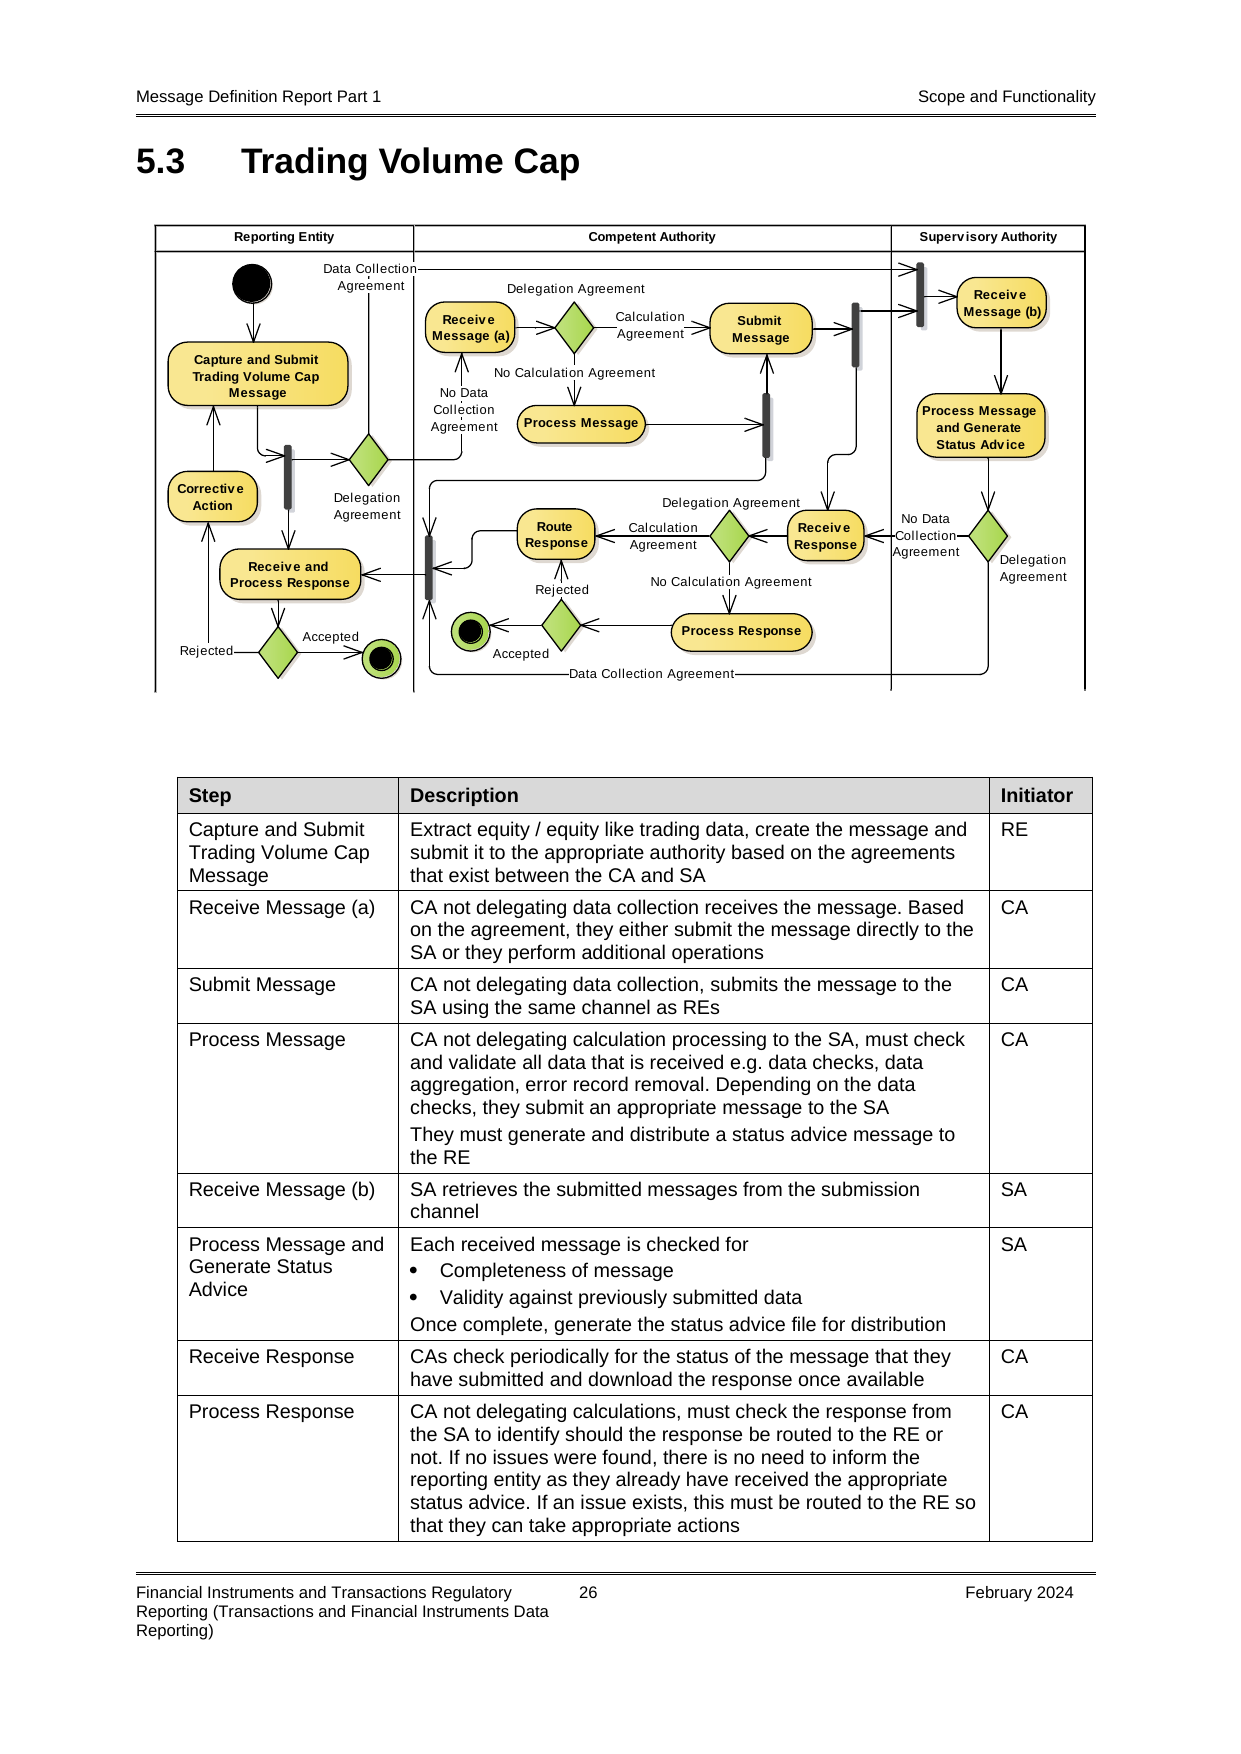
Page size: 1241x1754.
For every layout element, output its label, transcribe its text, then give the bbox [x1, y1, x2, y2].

table_header Step [178, 778, 398, 813]
table_cell Receive Message (a) [178, 891, 398, 968]
table_cell CA not delegating calculation processing to the SA, must check and validate all data that is received e.g. data checks, data aggregation, error record removal. Depending on the data checks, they submit an appropriate message to the SA They must generate and distribute a status advice message to the RE [399, 1024, 989, 1172]
table_cell Capture and Submit Trading Volume Cap Message [178, 814, 398, 890]
table_cell SA retrieves the submitted messages from the submission channel [399, 1174, 989, 1227]
table_cell SA [990, 1174, 1092, 1227]
table_cell Receive Response [178, 1341, 398, 1395]
table_cell CA not delegating data collection receives the message. Based on the agreement, they either submit the message directly to the SA or they perform additional operations [399, 891, 989, 968]
table_header Description [399, 778, 989, 813]
table_cell Extract equity / equity like trading data, create the message and submit it to the appropriate authority based on the agreements that exist between the CA and SA [399, 814, 989, 890]
subtitle Trading Volume Cap [136, 141, 1104, 181]
table_cell Process Message [178, 1024, 398, 1172]
table_cell CA [990, 1024, 1092, 1172]
table_cell Process Response [178, 1396, 398, 1541]
table_cell CAs check periodically for the status of the message that they have submitted and download the response once available [399, 1341, 989, 1395]
table_cell Each received message is checked for Completeness of message Validity against previously submitted data Once complete, generate the status advice file for distribution [399, 1228, 989, 1340]
table_cell Process Message and Generate Status Advice [178, 1228, 398, 1340]
table_cell RE [990, 814, 1092, 890]
table_cell Receive Message (b) [178, 1174, 398, 1227]
table_cell CA [990, 891, 1092, 968]
table_header Initiator [990, 778, 1092, 813]
table_cell CA not delegating calculations, must check the response from the SA to identify should the response be routed to the RE or not. If no issues were found, there is no need to inform the reporting entity as they already have received the appropriate status advice. If an issue exists, this must be routed to the RE so that they can take appropriate actions [399, 1396, 989, 1541]
table_cell Submit Message [178, 969, 398, 1023]
table_cell CA [990, 969, 1092, 1023]
table_cell CA [990, 1341, 1092, 1395]
table_cell SA [990, 1228, 1092, 1340]
table_cell CA [990, 1396, 1092, 1541]
table_cell CA not delegating data collection, submits the message to the SA using the same channel as REs [399, 969, 989, 1023]
